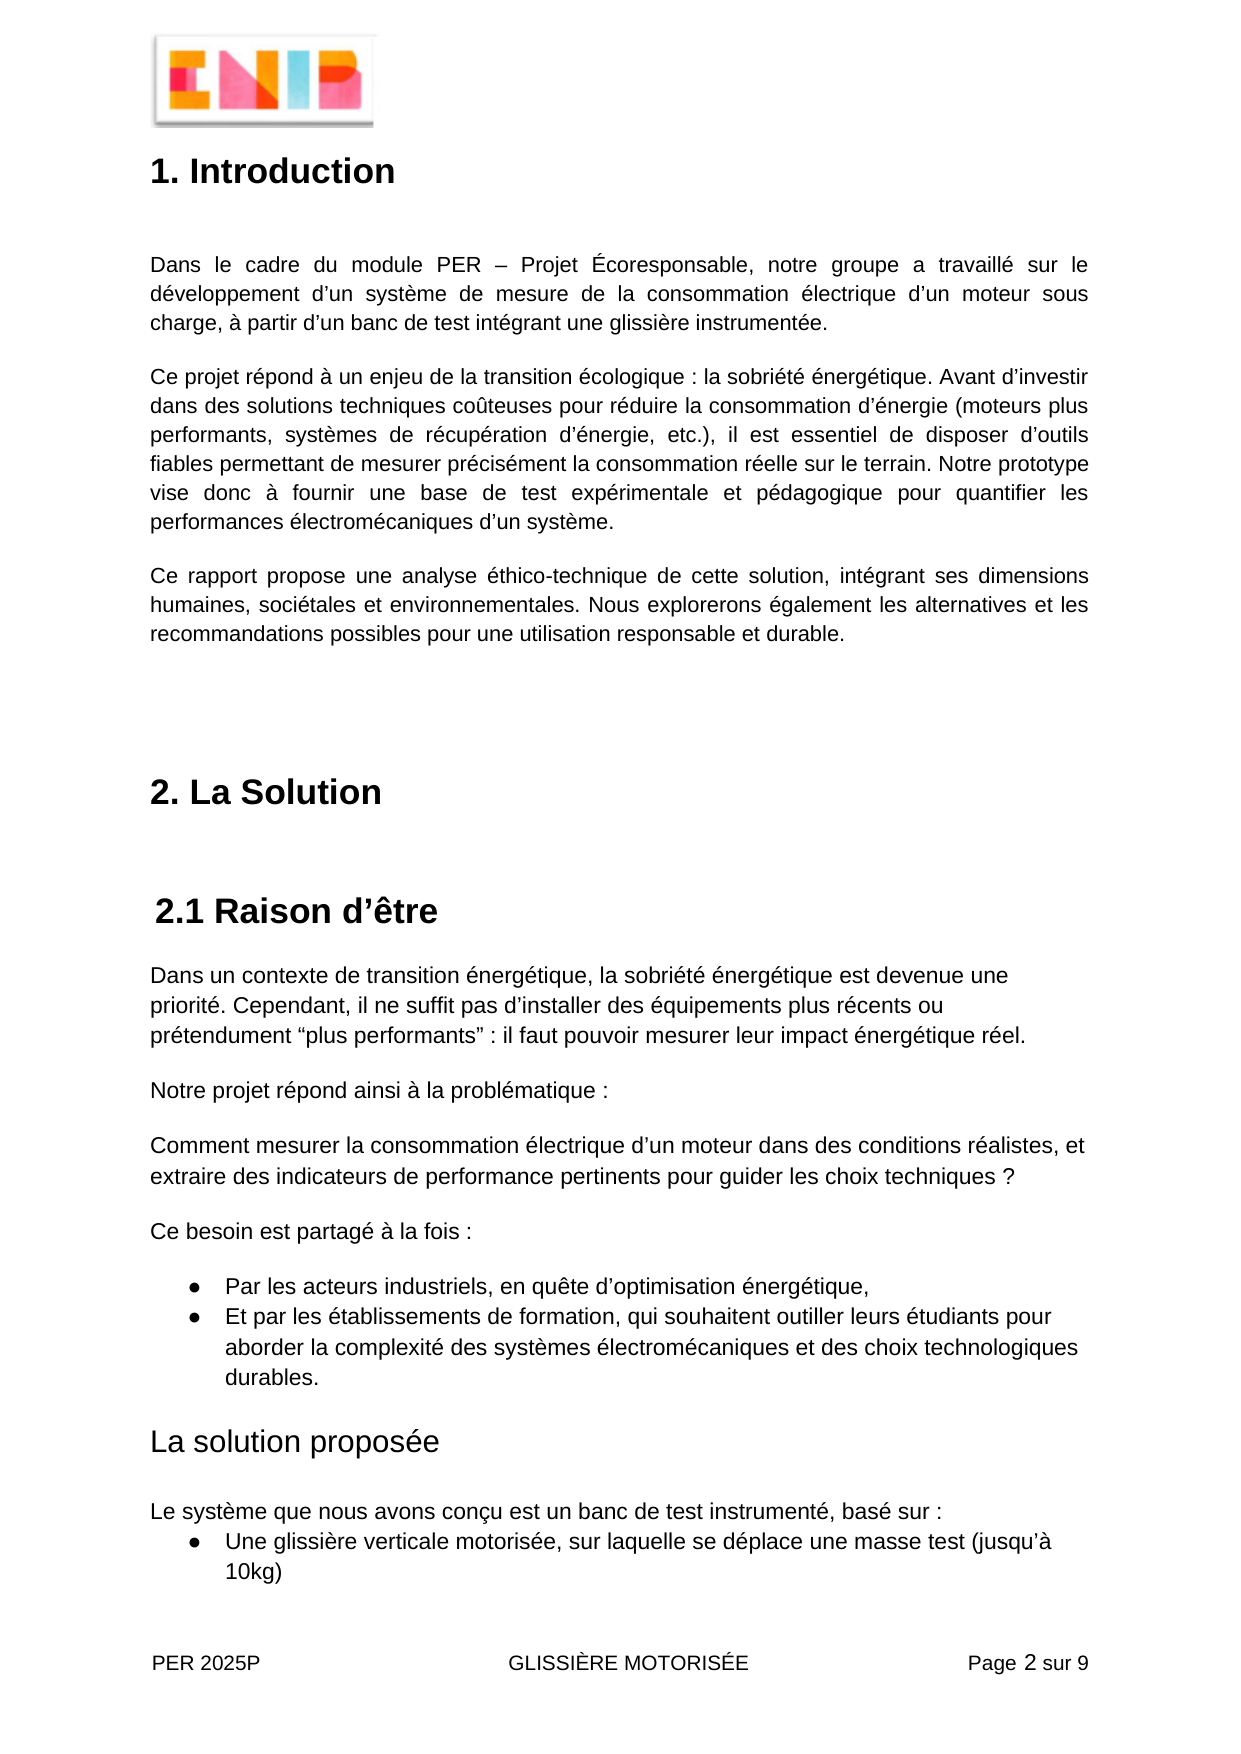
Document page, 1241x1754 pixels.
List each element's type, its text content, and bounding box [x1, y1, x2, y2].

text Dans le cadre du module PER – Projet Écoresponsable, notre groupe a travaillé sur le développement d’un système de mesure de la consommation électrique d’un moteur sous charge, à partir d’un banc de test intégrant une glissière instrumentée. [150, 252, 1090, 335]
text Ce rapport propose une analyse éthico-technique de cette solution, intégrant ses dimensions humaines, sociétales et environnementales. Nous explorerons également les alternatives et les recommandations possibles pour une utilisation responsable et durable. [150, 563, 1090, 646]
text Notre projet répond ainsi à la problématique : [150, 1077, 1090, 1104]
picture [150, 29, 380, 128]
list Une glissière verticale motorisée, sur laquelle se déplace une masse test (jusqu’à 10kg) [187, 1528, 1090, 1584]
subtitle 2.1 Raison d’être [150, 890, 1090, 931]
text Ce besoin est partagé à la fois : [150, 1218, 1090, 1244]
list Et par les établissements de formation, qui souhaitent outiller leurs étudiants pour aborder la complexité des systèmes électromécaniques et des choix technologiques durables. [187, 1303, 1090, 1390]
text Ce projet répond à un enjeu de la transition écologique : la sobriété énergétique. Avant d’investir dans des solutions techniques coûteuses pour réduire la consommation d’énergie (moteurs plus performants, systèmes de récupération d’énergie, etc.), il est essentiel de disposer d’outils fiables permettant de mesurer précisément la consommation réelle sur le terrain. Notre prototype vise donc à fournir une base de test expérimentale et pédagogique pour quantifier les performances électromécaniques d’un système. [150, 364, 1090, 534]
subtitle La solution proposée [150, 1423, 1090, 1459]
subtitle 2. La Solution [150, 771, 1090, 812]
text Comment mesurer la consommation électrique d’un moteur dans des conditions réalistes, et extraire des indicateurs de performance pertinents pour guider les choix techniques ? [150, 1132, 1090, 1189]
list Par les acteurs industriels, en quête d’optimisation énergétique, [187, 1273, 1090, 1299]
text 1. Introduction [150, 150, 1090, 191]
text Le système que nous avons conçu est un banc de test instrumenté, basé sur : [150, 1498, 1090, 1524]
text Dans un contexte de transition énergétique, la sobriété énergétique est devenue une priorité. Cependant, il ne suffit pas d’installer des équipements plus récents ou prétendument “plus performants” : il faut pouvoir mesurer leur impact énergétique réel. [150, 962, 1090, 1048]
